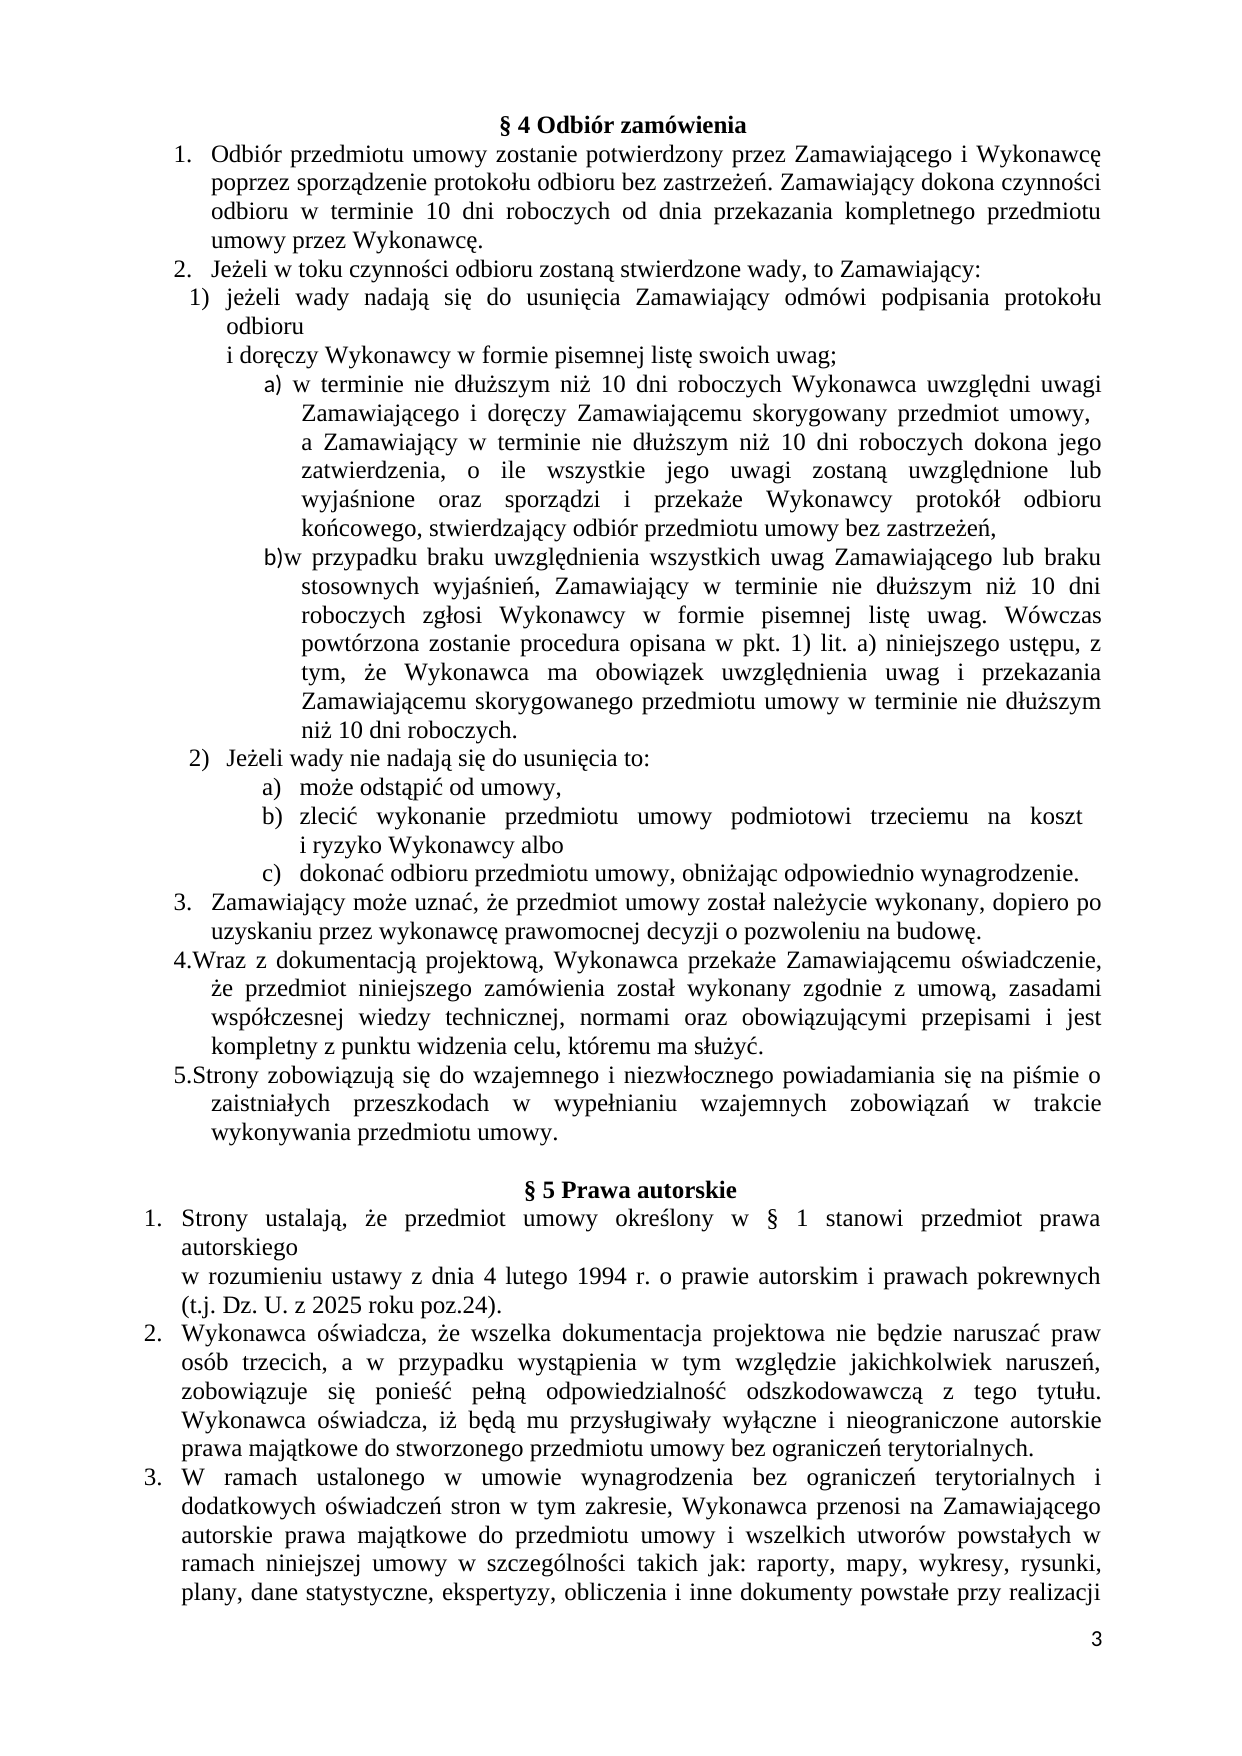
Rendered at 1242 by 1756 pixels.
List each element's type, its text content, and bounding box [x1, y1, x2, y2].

list może odstąpić od umowy, [262, 772, 1102, 801]
list Zamawiający może uznać, że przedmiot umowy został należycie wykonany, dopiero po uzyskaniu przez wykonawcę prawomocnej decyzji o pozwoleniu na budowę. [173, 887, 1102, 945]
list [144, 1462, 1102, 1606]
text § 5 Prawa autorskie [158, 1175, 1102, 1203]
list Jeżeli wady nie nadają się do usunięcia to: [189, 743, 1102, 772]
list zlecić wykonanie przedmiotu umowy podmiotowi trzeciemu na koszt i ryzyko Wykonawcy albo [262, 801, 1102, 858]
list Odbiór przedmiotu umowy zostanie potwierdzony przez Zamawiającego i Wykonawcę poprzez sporządzenie protokołu odbioru bez zastrzeżeń. Zamawiający dokona czynności odbioru w terminie 10 dni roboczych od dnia przekazania kompletnego przedmiotu umowy przez Wykonawcę. [173, 139, 1102, 254]
list w przypadku braku uwzględnienia wszystkich uwag Zamawiającego lub braku stosownych wyjaśnień, Zamawiający w terminie nie dłuższym niż 10 dni roboczych zgłosi Wykonawcy w formie pisemnej listę uwag. Wówczas powtórzona zostanie procedura opisana w pkt. 1) lit. a) niniejszego ustępu, z tym, że Wykonawca ma obowiązek uwzględnienia uwag i przekazania Zamawiającemu skorygowanego przedmiotu umowy w terminie nie dłuższym niż 10 dni roboczych. [264, 542, 1102, 743]
list w terminie nie dłuższym niż 10 dni roboczych Wykonawca uwzględni uwagi Zamawiającego i doręczy Zamawiającemu skorygowany przedmiot umowy, a Zamawiający w terminie nie dłuższym niż 10 dni roboczych dokona jego zatwierdzenia, o ile wszystkie jego uwagi zostaną uwzględnione lub wyjaśnione oraz sporządzi i przekaże Wykonawcy protokół odbioru końcowego, stwierdzający odbiór przedmiotu umowy bez zastrzeżeń, [264, 369, 1102, 542]
list Jeżeli w toku czynności odbioru zostaną stwierdzone wady, to Zamawiający: [173, 254, 1102, 282]
list Strony zobowiązują się do wzajemnego i niezwłocznego powiadamiania się na piśmie o zaistniałych przeszkodach w wypełnianiu wzajemnych zobowiązań w trakcie wykonywania przedmiotu umowy. [173, 1060, 1102, 1146]
list Strony ustalają, że przedmiot umowy określony w § 1 stanowi przedmiot prawa autorskiego w rozumieniu ustawy z dnia 4 lutego 1994 r. o prawie autorskim i prawach pokrewnych (t.j. Dz. U. z 2025 roku poz.24). [144, 1203, 1102, 1318]
list dokonać odbioru przedmiotu umowy, obniżając odpowiednio wynagrodzenie. [262, 858, 1102, 887]
text § 4 Odbiór zamówienia [144, 110, 1102, 139]
list Wraz z dokumentacją projektową, Wykonawca przekaże Zamawiającemu oświadczenie, że przedmiot niniejszego zamówienia został wykonany zgodnie z umową, zasadami współczesnej wiedzy technicznej, normami oraz obowiązującymi przepisami i jest kompletny z punktu widzenia celu, któremu ma służyć. [173, 945, 1102, 1060]
list jeżeli wady nadają się do usunięcia Zamawiający odmówi podpisania protokołu odbioru i doręczy Wykonawcy w formie pisemnej listę swoich uwag; [189, 282, 1102, 369]
list Wykonawca oświadcza, że wszelka dokumentacja projektowa nie będzie naruszać praw osób trzecich, a w przypadku wystąpienia w tym względzie jakichkolwiek naruszeń, zobowiązuje się ponieść pełną odpowiedzialność odszkodowawczą z tego tytułu. Wykonawca oświadcza, iż będą mu przysługiwały wyłączne i nieograniczone autorskie prawa majątkowe do stworzonego przedmiotu umowy bez ograniczeń terytorialnych. [144, 1318, 1102, 1462]
